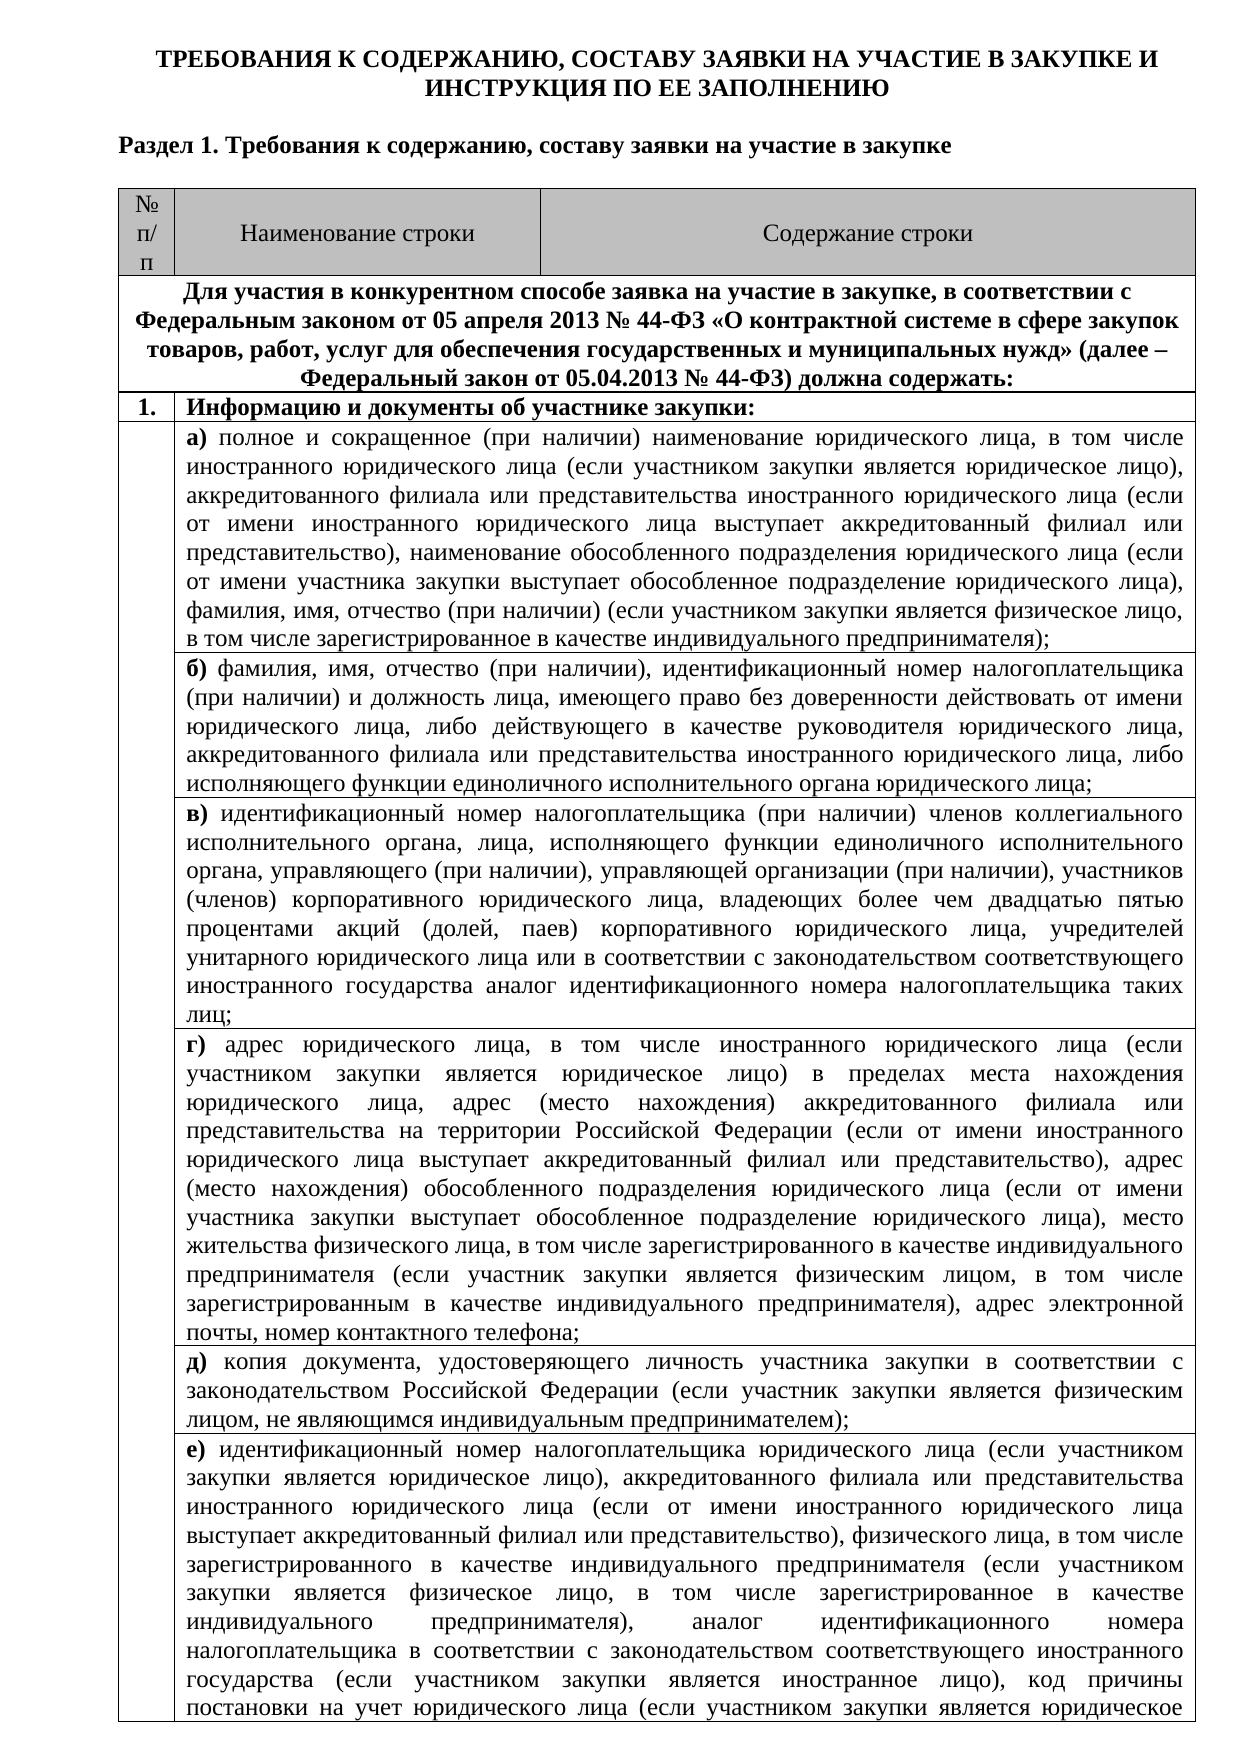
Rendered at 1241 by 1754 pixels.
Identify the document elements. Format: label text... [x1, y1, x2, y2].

text ТРЕБОВАНИЯ К СОДЕРЖАНИЮ, СОСТАВУ ЗАЯВКИ НА УЧАСТИЕ В ЗАКУПКЕ И ИНСТРУКЦИЯ ПО ЕЕ ЗАПОЛНЕНИЮ [118, 44, 1196, 102]
text Раздел 1. Требования к содержанию, составу заявки на участие в закупке [118, 131, 1196, 159]
table_cell б) фамилия, имя, отчество (при наличии), идентификационный номер налогоплательщика (при наличии) и должность лица, имеющего право без доверенности действовать от имени юридического лица, либо действующего в качестве руководителя юридического лица, аккредитованного филиала или представительства иностранного юридического лица, либо исполняющего функции единоличного исполнительного органа юридического лица; [175, 653, 1195, 797]
table_cell Информацию и документы об участнике закупки: [175, 393, 1195, 421]
table_cell 1. [119, 393, 174, 421]
table_cell а) полное и сокращенное (при наличии) наименование юридического лица, в том числе иностранного юридического лица (если участником закупки является юридическое лицо), аккредитованного филиала или представительства иностранного юридического лица (если от имени иностранного юридического лица выступает аккредитованный филиал или представительство), наименование обособленного подразделения юридического лица (если от имени участника закупки выступает обособленное подразделение юридического лица), фамилия, имя, отчество (при наличии) (если участником закупки является физическое лицо, в том числе зарегистрированное в качестве индивидуального предпринимателя); [175, 422, 1195, 652]
table_cell в) идентификационный номер налогоплательщика (при наличии) членов коллегиального исполнительного органа, лица, исполняющего функции единоличного исполнительного органа, управляющего (при наличии), управляющей организации (при наличии), участников (членов) корпоративного юридического лица, владеющих более чем двадцатью пятью процентами акций (долей, паев) корпоративного юридического лица, учредителей унитарного юридического лица или в соответствии с законодательством соответствующего иностранного государства аналог идентификационного номера налогоплательщика таких лиц; [175, 798, 1195, 1028]
table_header Содержание строки [541, 189, 1195, 275]
table_cell г) адрес юридического лица, в том числе иностранного юридического лица (если участником закупки является юридическое лицо) в пределах места нахождения юридического лица, адрес (место нахождения) аккредитованного филиала или представительства на территории Российской Федерации (если от имени иностранного юридического лица выступает аккредитованный филиал или представительство), адрес (место нахождения) обособленного подразделения юридического лица (если от имени участника закупки выступает обособленное подразделение юридического лица), место жительства физического лица, в том числе зарегистрированного в качестве индивидуального предпринимателя (если участник закупки является физическим лицом, в том числе зарегистрированным в качестве индивидуального предпринимателя), адрес электронной почты, номер контактного телефона; [175, 1029, 1195, 1345]
table_header Наименование строки [175, 189, 540, 275]
table_header № п/п [119, 189, 174, 275]
table_cell д) копия документа, удостоверяющего личность участника закупки в соответствии с законодательством Российской Федерации (если участник закупки является физическим лицом, не являющимся индивидуальным предпринимателем); [175, 1346, 1195, 1433]
table_cell Для участия в конкурентном способе заявка на участие в закупке, в соответствии с Федеральным законом от 05 апреля 2013 № 44-ФЗ «О контрактной системе в сфере закупок товаров, работ, услуг для обеспечения государственных и муниципальных нужд» (далее – Федеральный закон от 05.04.2013 № 44-ФЗ) должна содержать: [119, 276, 1195, 391]
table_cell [175, 1434, 1195, 1721]
table_cell [119, 422, 174, 1721]
